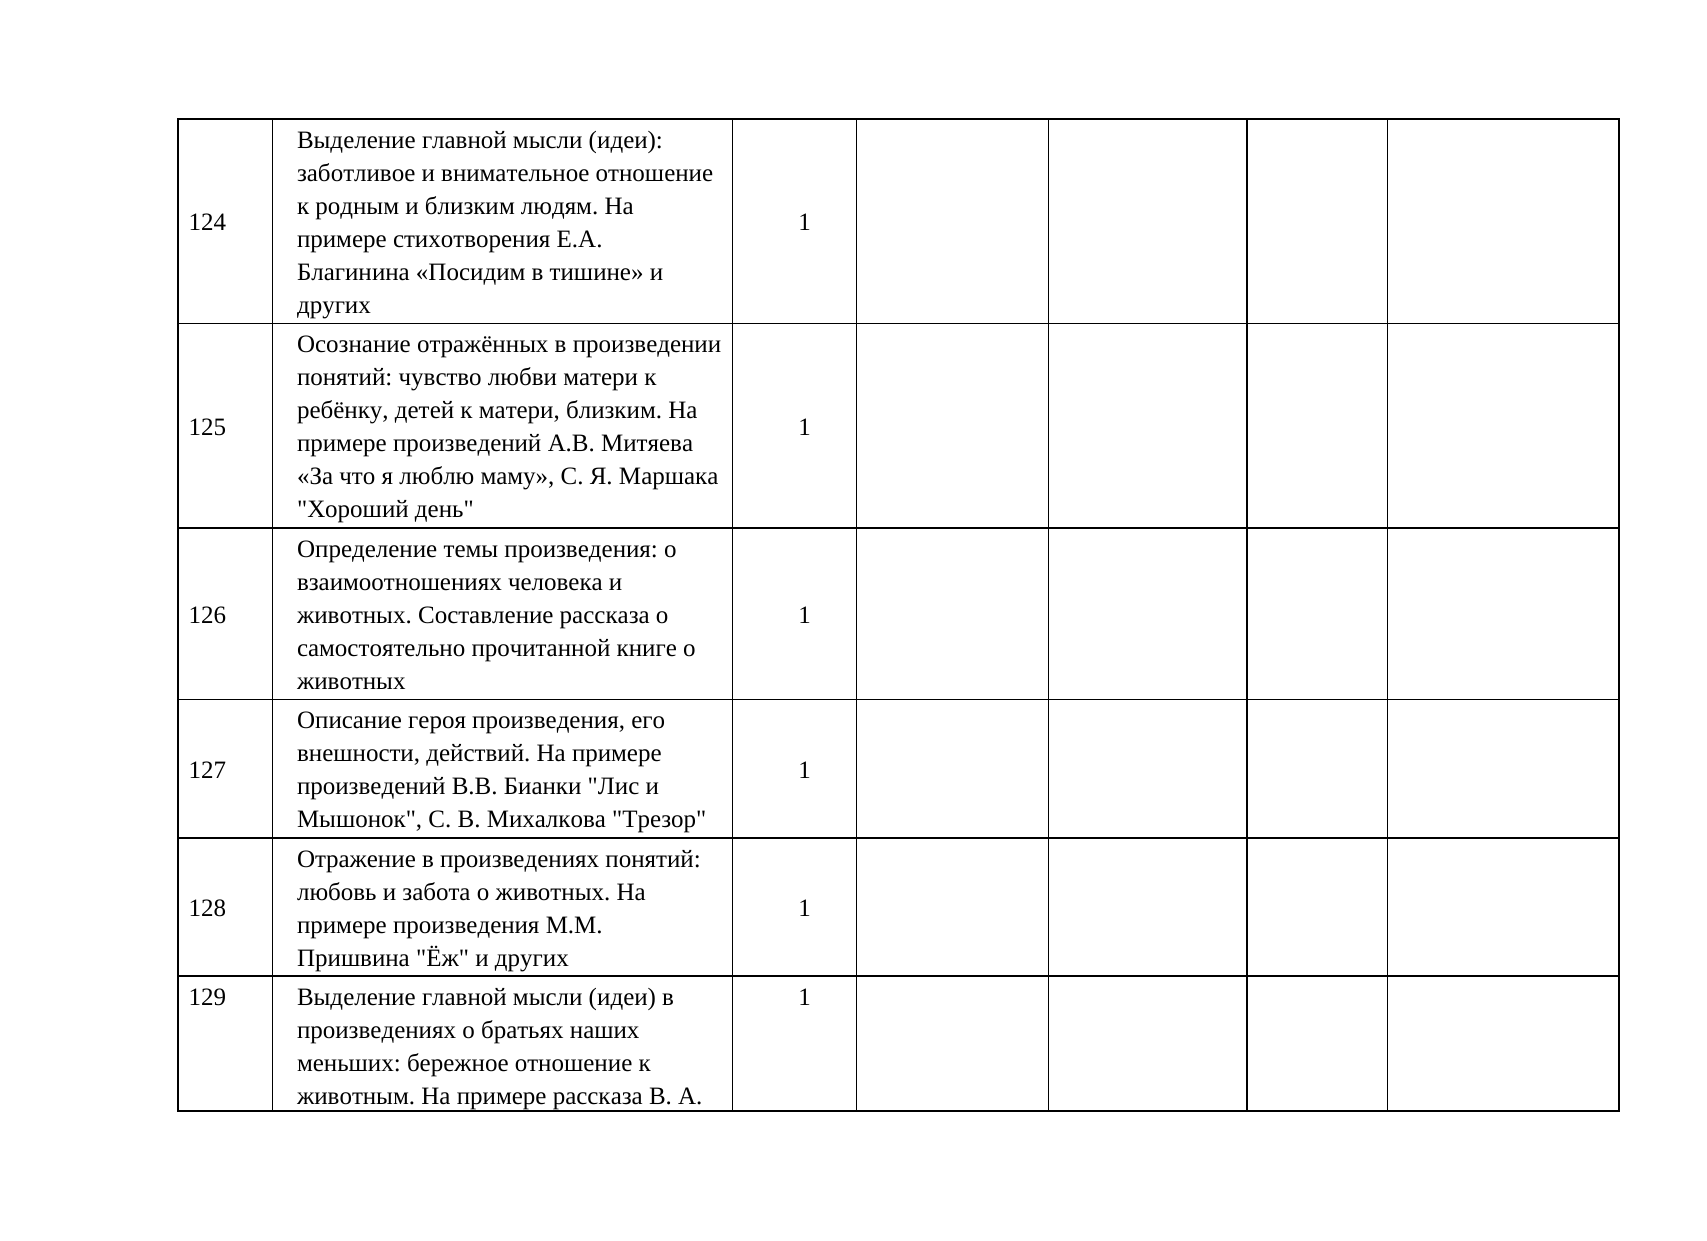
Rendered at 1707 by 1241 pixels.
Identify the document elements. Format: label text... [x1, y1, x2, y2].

table_cell 1 [733, 977, 856, 1110]
table_cell [1248, 324, 1387, 527]
table_cell [1049, 977, 1246, 1110]
table_cell Определение темы произведения: о взаимоотношениях человека и животных. Составление рассказа о самостоятельно прочитанной книге о животных [273, 529, 732, 698]
table_cell [857, 324, 1048, 527]
table_cell [1049, 324, 1246, 527]
table_cell 127 [179, 700, 272, 837]
table_cell 125 [179, 324, 272, 527]
table_cell [1248, 120, 1387, 323]
table_cell [1388, 120, 1618, 323]
table_cell [1388, 700, 1618, 837]
table_cell [1248, 977, 1387, 1110]
table_cell 1 [733, 529, 856, 698]
table_cell [1388, 324, 1618, 527]
table_cell 126 [179, 529, 272, 698]
table_cell 129 [179, 977, 272, 1110]
table_cell 124 [179, 120, 272, 323]
table_cell [857, 529, 1048, 698]
table_cell 1 [733, 700, 856, 837]
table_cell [273, 977, 732, 1110]
table_cell [857, 700, 1048, 837]
table_cell Выделение главной мысли (идеи): заботливое и внимательное отношение к родным и близким людям. На примере стихотворения Е.А. Благинина «Посидим в тишине» и других [273, 120, 732, 323]
table_cell Осознание отражённых в произведении понятий: чувство любви матери к ребёнку, детей к матери, близким. На примере произведений А.В. Митяева «За что я люблю маму», С. Я. Маршака "Хороший день" [273, 324, 732, 527]
table_cell [1248, 700, 1387, 837]
table_cell [1388, 977, 1618, 1110]
table_cell Отражение в произведениях понятий: любовь и забота о животных. На примере произведения М.М. Пришвина "Ёж" и других [273, 839, 732, 975]
table_cell [1248, 529, 1387, 698]
table_cell [1049, 700, 1246, 837]
table_cell [857, 839, 1048, 975]
table_cell [1248, 839, 1387, 975]
table_cell [1388, 839, 1618, 975]
table_cell Описание героя произведения, его внешности, действий. На примере произведений В.В. Бианки "Лис и Мышонок", С. В. Михалкова "Трезор" [273, 700, 732, 837]
table_cell [1049, 839, 1246, 975]
table_cell 128 [179, 839, 272, 975]
table_cell 1 [733, 120, 856, 323]
table_cell [857, 977, 1048, 1110]
table_cell 1 [733, 324, 856, 527]
table_cell [857, 120, 1048, 323]
table_cell [1049, 529, 1246, 698]
table_cell 1 [733, 839, 856, 975]
table_cell [1388, 529, 1618, 698]
table_cell [1049, 120, 1246, 323]
